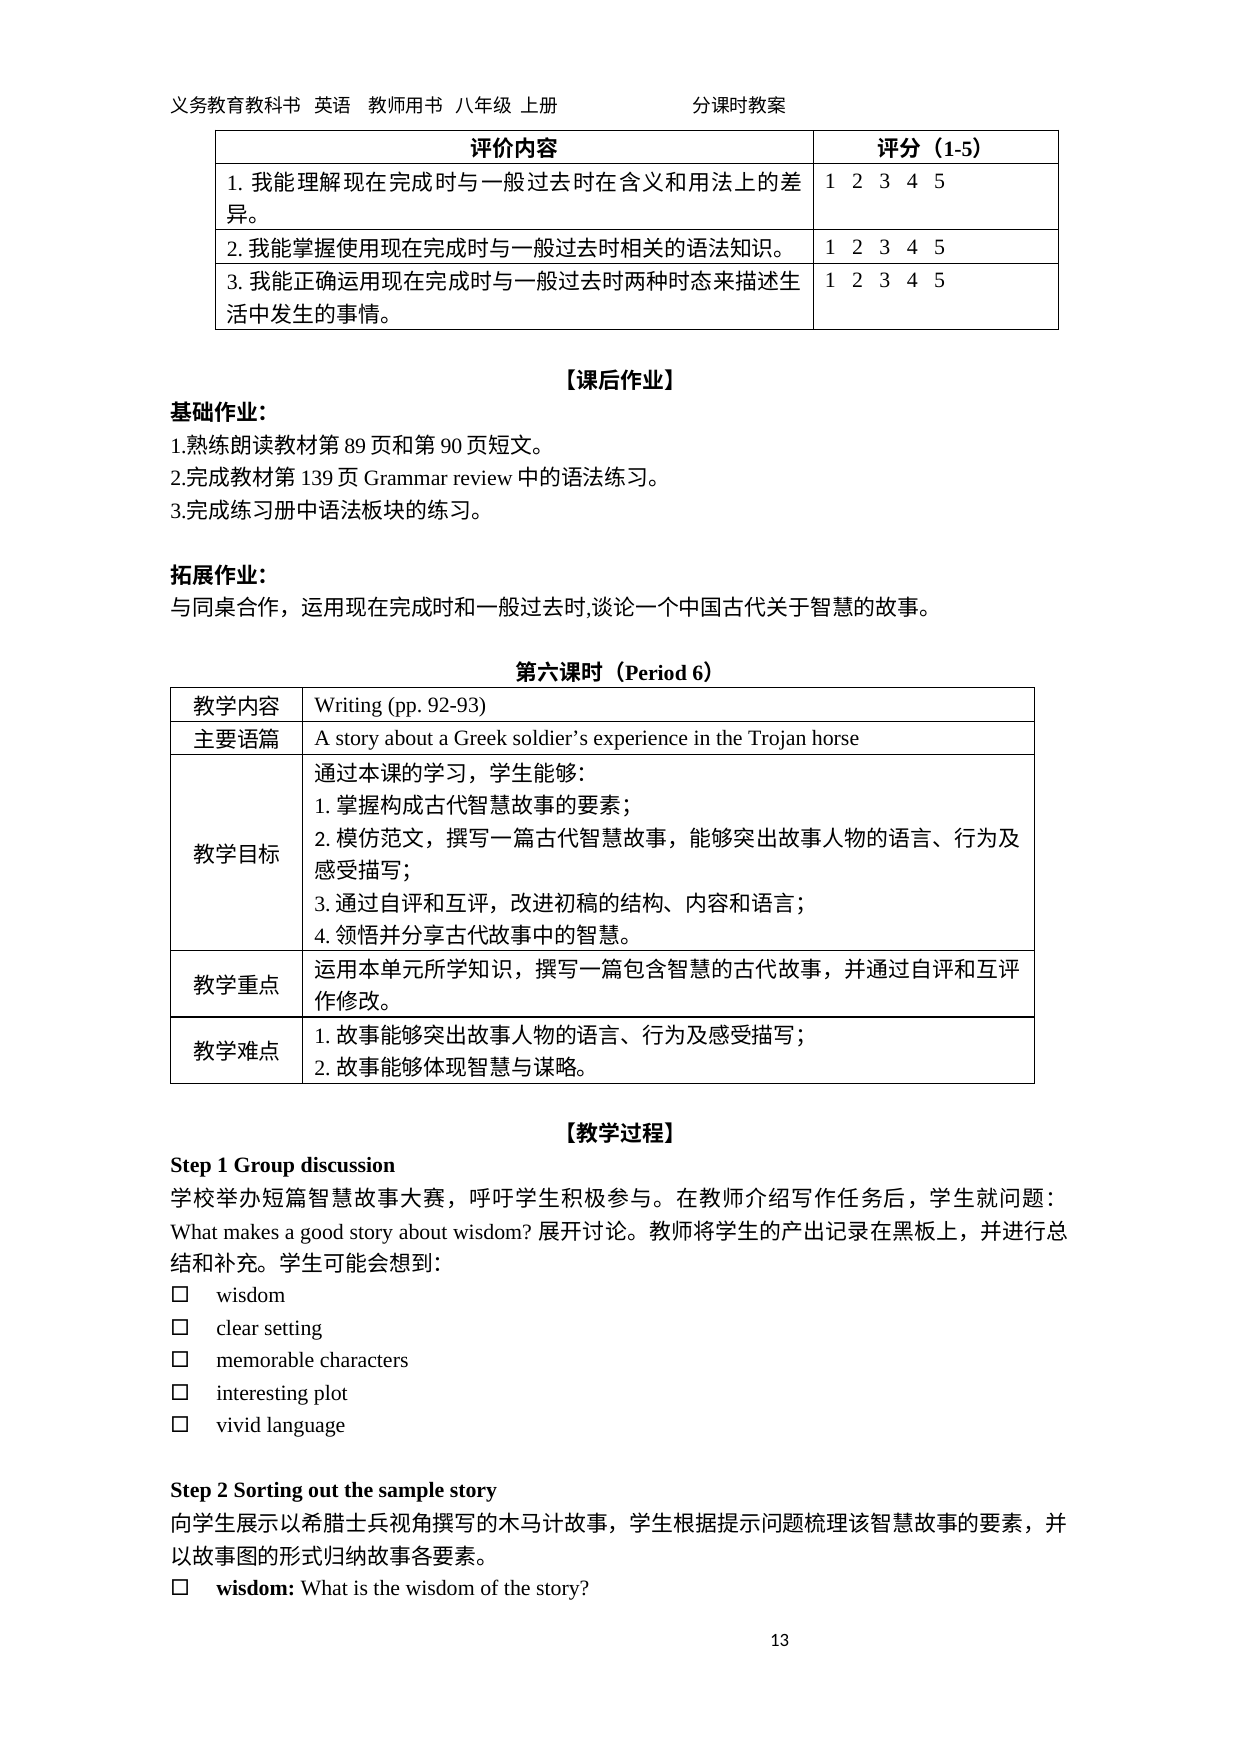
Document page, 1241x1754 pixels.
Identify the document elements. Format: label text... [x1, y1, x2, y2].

list wisdom [170, 1278, 1070, 1311]
table_cell 1. 我能理解现在完成时与一般过去时在含义和用法上的差异。 [216, 164, 813, 229]
table_cell 1 2 3 4 5 [814, 230, 1058, 263]
text 与同桌合作，运用现在完成时和一般过去时,谈论一个中国古代关于智慧的故事。 [170, 590, 1070, 622]
text 学校举办短篇智慧故事大赛，呼吁学生积极参与。在教师介绍写作任务后，学生就问题：What makes a good story about wisdom? 展开讨论。教师将学生的产出记录在黑板上，并进行总结和补充。学生可能会想到： [170, 1181, 1070, 1278]
table_header 评分（1-5） [814, 131, 1058, 163]
text 1.熟练朗读教材第89页和第90页短文。 [170, 427, 1070, 460]
text Step 2 Sorting out the sample story [170, 1473, 1070, 1506]
table_cell 2. 我能掌握使用现在完成时与一般过去时相关的语法知识。 [216, 230, 813, 263]
list clear setting [170, 1311, 1070, 1343]
table_cell 通过本课的学习，学生能够： 1. 掌握构成古代智慧故事的要素； 2. 模仿范文，撰写一篇古代智慧故事，能够突出故事人物的语言、行为及感受描写； 3. 通过自评和互评，改进初稿的结构、内容和语言； 4. 领悟并分享古代故事中的智慧。 [303, 755, 1034, 950]
table_cell A story about a Greek soldier’s experience in the Trojan horse [303, 722, 1034, 754]
list interesting plot [170, 1376, 1070, 1408]
text 拓展作业： [170, 557, 1070, 590]
text 【教学过程】 [170, 1116, 1070, 1148]
table_header 教学内容 [171, 688, 302, 721]
table_header Writing (pp. 92-93) [303, 688, 1034, 721]
table_header 评价内容 [216, 131, 813, 163]
text 向学生展示以希腊士兵视角撰写的木马计故事，学生根据提示问题梳理该智慧故事的要素，并以故事图的形式归纳故事各要素。 [170, 1506, 1070, 1571]
list vivid language [170, 1408, 1070, 1441]
text 2.完成教材第139页Grammar review中的语法练习。 [170, 460, 1070, 492]
table_cell 主要语篇 [171, 722, 302, 754]
list memorable characters [170, 1343, 1070, 1376]
text 3.完成练习册中语法板块的练习。 [170, 492, 1070, 525]
table_cell 1 2 3 4 5 [814, 264, 1058, 329]
text 基础作业： [170, 395, 1070, 427]
text 【课后作业】 [170, 362, 1070, 395]
table_cell 1. 故事能够突出故事人物的语言、行为及感受描写； 2. 故事能够体现智慧与谋略。 [303, 1018, 1034, 1082]
table_cell 教学目标 [171, 755, 302, 950]
table_cell 运用本单元所学知识，撰写一篇包含智慧的古代故事，并通过自评和互评作修改。 [303, 951, 1034, 1016]
table_cell 3. 我能正确运用现在完成时与一般过去时两种时态来描述生活中发生的事情。 [216, 264, 813, 329]
table_cell 教学难点 [171, 1018, 302, 1082]
table_cell 1 2 3 4 5 [814, 164, 1058, 229]
text 第六课时（Period 6） [170, 655, 1070, 687]
table_cell 教学重点 [171, 951, 302, 1016]
list wisdom: What is the wisdom of the story? [170, 1571, 1070, 1603]
text Step 1 Group discussion [170, 1148, 1070, 1181]
